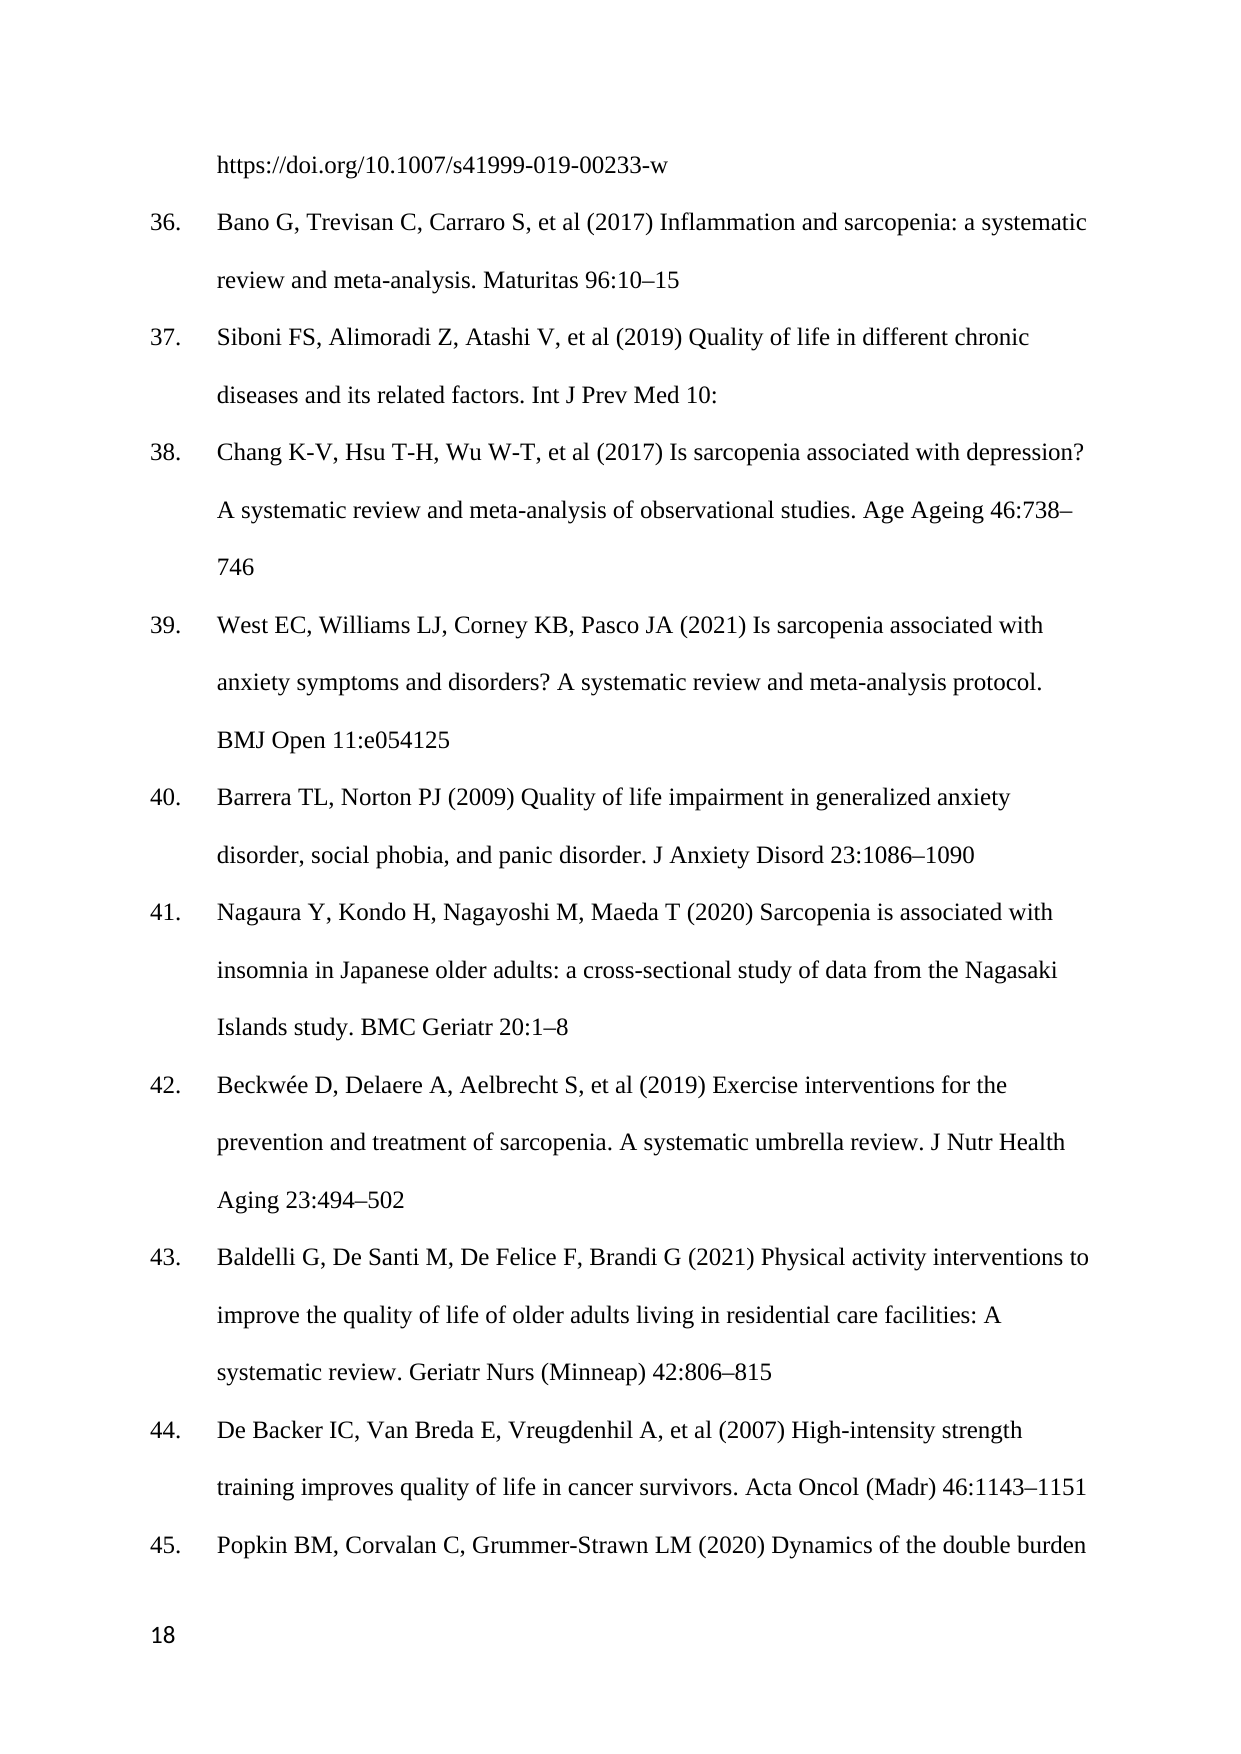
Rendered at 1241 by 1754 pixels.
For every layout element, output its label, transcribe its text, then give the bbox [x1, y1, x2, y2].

text 40. Barrera TL, Norton PJ (2009) Quality of life impairment in generalized anxiety disorder, social phobia, and panic disorder. J Anxiety Disord 23:1086–1090 [150, 782, 1090, 869]
text 41. Nagaura Y, Kondo H, Nagayoshi M, Maeda T (2020) Sarcopenia is associated with insomnia in Japanese older adults: a cross-sectional study of data from the Nagasaki Islands study. BMC Geriatr 20:1–8 [150, 897, 1090, 1041]
text 44. De Backer IC, Van Breda E, Vreugdenhil A, et al (2007) High-intensity strength training improves quality of life in cancer survivors. Acta Oncol (Madr) 46:1143–1151 [150, 1415, 1090, 1501]
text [150, 1530, 1090, 1559]
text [150, 150, 1090, 179]
text 38. Chang K-V, Hsu T-H, Wu W-T, et al (2017) Is sarcopenia associated with depression? A systematic review and meta-analysis of observational studies. Age Ageing 46:738–746 [150, 437, 1090, 581]
text 37. Siboni FS, Alimoradi Z, Atashi V, et al (2019) Quality of life in different chronic diseases and its related factors. Int J Prev Med 10: [150, 322, 1090, 409]
text 43. Baldelli G, De Santi M, De Felice F, Brandi G (2021) Physical activity interventions to improve the quality of life of older adults living in residential care facilities: A systematic review. Geriatr Nurs (Minneap) 42:806–815 [150, 1242, 1090, 1386]
text 39. West EC, Williams LJ, Corney KB, Pasco JA (2021) Is sarcopenia associated with anxiety symptoms and disorders? A systematic review and meta-analysis protocol. BMJ Open 11:e054125 [150, 610, 1090, 754]
text 36. Bano G, Trevisan C, Carraro S, et al (2017) Inflammation and sarcopenia: a systematic review and meta-analysis. Maturitas 96:10–15 [150, 207, 1090, 294]
text 42. Beckwée D, Delaere A, Aelbrecht S, et al (2019) Exercise interventions for the prevention and treatment of sarcopenia. A systematic umbrella review. J Nutr Health Aging 23:494–502 [150, 1070, 1090, 1214]
